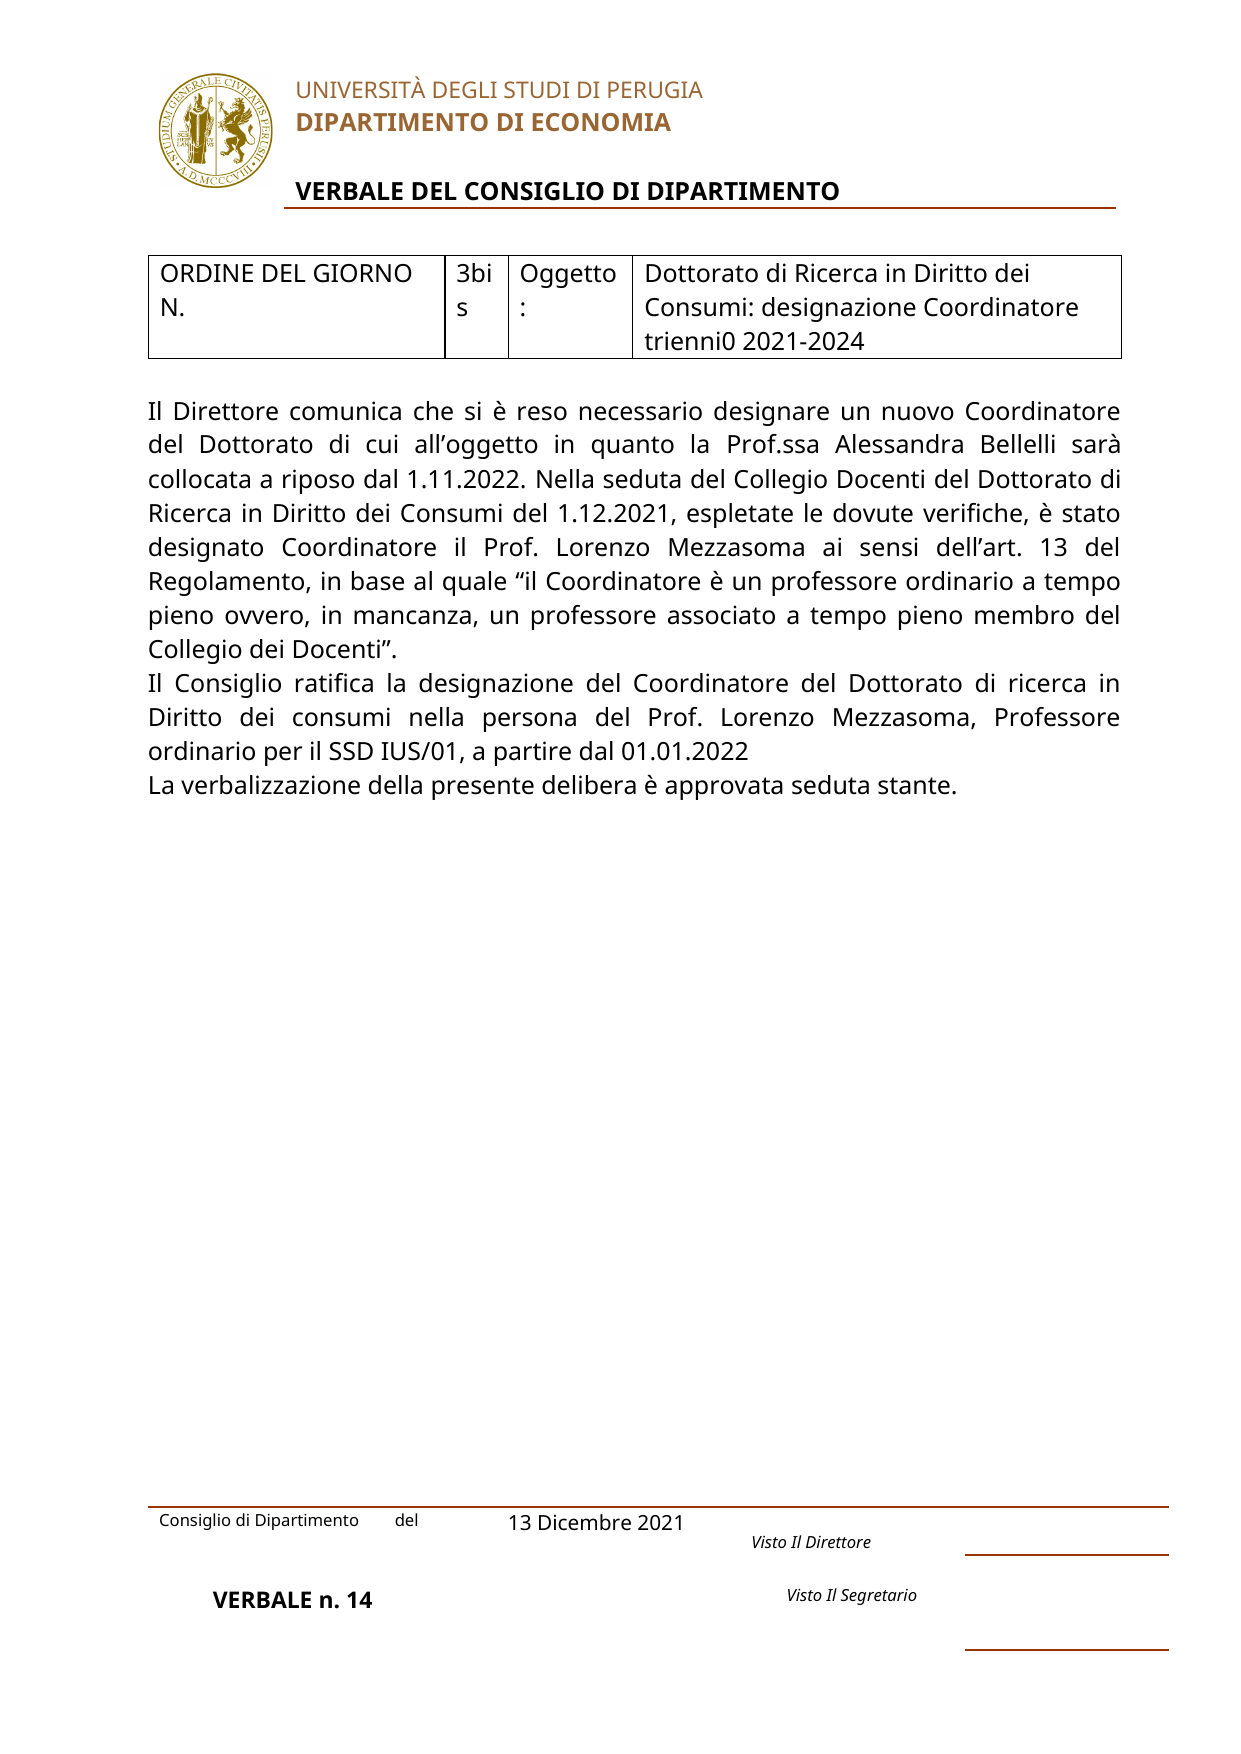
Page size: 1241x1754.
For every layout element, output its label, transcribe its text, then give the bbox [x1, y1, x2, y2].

table_header 3bis [446, 256, 508, 358]
text Il Consiglio ratifica la designazione del Coordinatore del Dottorato di ricerca in Diritto dei consumi nella persona del Prof. Lorenzo Mezzasoma, Professore ordinario per il SSD IUS/01, a partire dal 01.01.2022 [148, 666, 1122, 768]
table_header ORDINE DEL GIORNO N. [149, 256, 444, 358]
text Il Direttore comunica che si è reso necessario designare un nuovo Coordinatore del Dottorato di cui all’oggetto in quanto la Prof.ssa Alessandra Bellelli sarà collocata a riposo dal 1.11.2022. Nella seduta del Collegio Docenti del Dottorato di Ricerca in Diritto dei Consumi del 1.12.2021, espletate le dovute verifiche, è stato designato Coordinatore il Prof. Lorenzo Mezzasoma ai sensi dell’art. 13 del Regolamento, in base al quale “il Coordinatore è un professore ordinario a tempo pieno ovvero, in mancanza, un professore associato a tempo pieno membro del Collegio dei Docenti”. [148, 393, 1122, 666]
picture [158, 73, 273, 188]
text La verbalizzazione della presente delibera è approvata seduta stante. [148, 768, 1122, 802]
table_header Dottorato di Ricerca in Diritto dei Consumi: designazione Coordinatore trienni0 2021-2024 [633, 256, 1121, 358]
table_header Oggetto: [509, 256, 632, 358]
